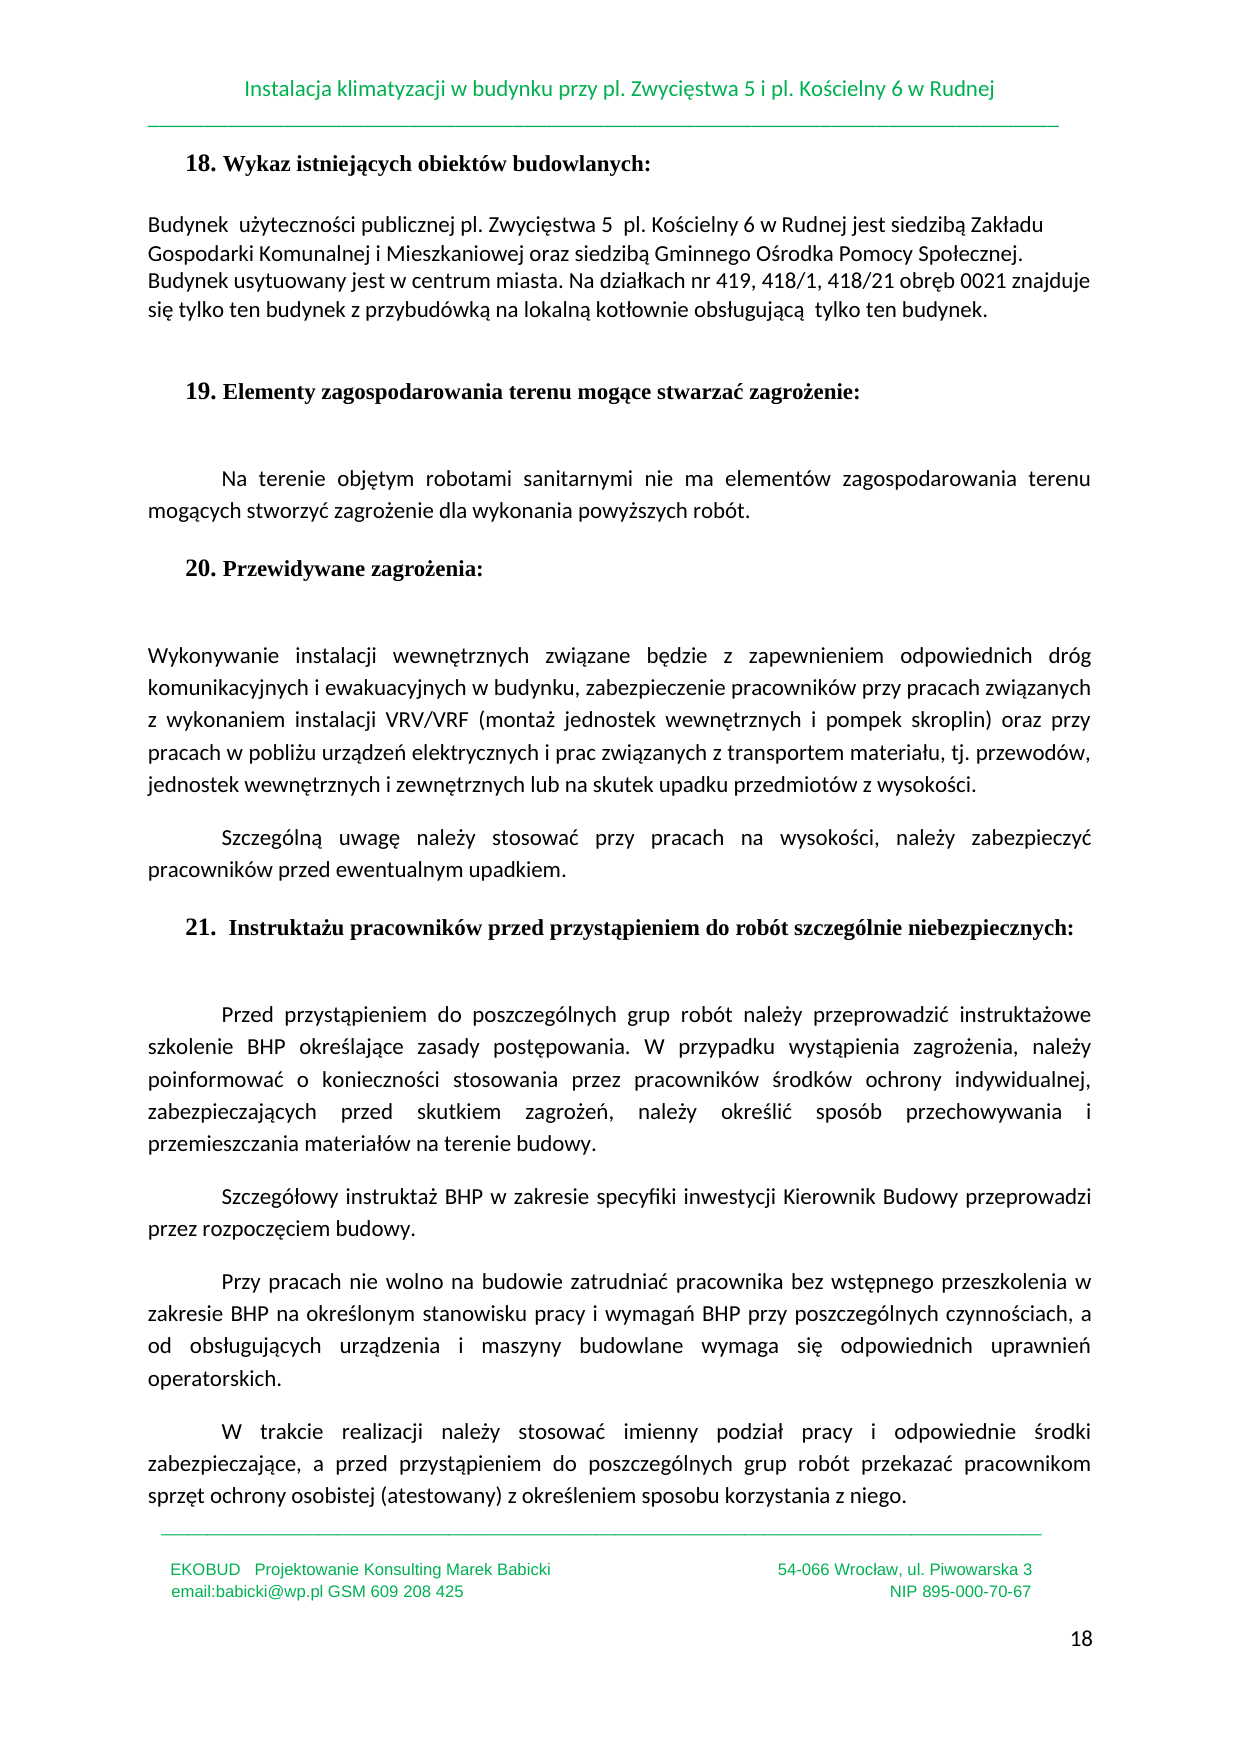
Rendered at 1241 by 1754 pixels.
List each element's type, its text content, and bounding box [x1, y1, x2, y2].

subtitle Przewidywane zagrożenia: [185, 553, 1093, 582]
subtitle Instruktażu pracowników przed przystąpieniem do robót szczególnie niebezpiecznych: [185, 912, 1093, 941]
text Wykonywanie instalacji wewnętrznych związane będzie z zapewnieniem odpowiednich dróg komunikacyjnych i ewakuacyjnych w budynku, zabezpieczenie pracowników przy pracach związanych z wykonaniem instalacji VRV/VRF (montaż jednostek wewnętrznych i pompek skroplin) oraz przy pracach w pobliżu urządzeń elektrycznych i prac związanych z transportem materiału, tj. przewodów, jednostek wewnętrznych i zewnętrznych lub na skutek upadku przedmiotów z wysokości. [148, 641, 1093, 798]
text W trakcie realizacji należy stosować imienny podział pracy i odpowiednie środki zabezpieczające, a przed przystąpieniem do poszczególnych grup robót przekazać pracownikom sprzęt ochrony osobistej (atestowany) z określeniem sposobu korzystania z niego. [148, 1417, 1093, 1509]
text Budynek użyteczności publicznej pl. Zwycięstwa 5 pl. Kościelny 6 w Rudnej jest siedzibą Zakładu Gospodarki Komunalnej i Mieszkaniowej oraz siedzibą Gminnego Ośrodka Pomocy Społecznej. Budynek usytuowany jest w centrum miasta. Na działkach nr 419, 418/1, 418/21 obręb 0021 znajduje się tylko ten budynek z przybudówką na lokalną kotłownie obsługującą tylko ten budynek. [148, 211, 1093, 323]
subtitle Wykaz istniejących obiektów budowlanych: [185, 148, 1093, 176]
text Przed przystąpieniem do poszczególnych grup robót należy przeprowadzić instruktażowe szkolenie BHP określające zasady postępowania. W przypadku wystąpienia zagrożenia, należy poinformować o konieczności stosowania przez pracowników środków ochrony indywidualnej, zabezpieczających przed skutkiem zagrożeń, należy określić sposób przechowywania i przemieszczania materiałów na terenie budowy. [148, 1000, 1093, 1157]
text Na terenie objętym robotami sanitarnymi nie ma elementów zagospodarowania terenu mogących stworzyć zagrożenie dla wykonania powyższych robót. [148, 464, 1093, 524]
text Szczególną uwagę należy stosować przy pracach na wysokości, należy zabezpieczyć pracowników przed ewentualnym upadkiem. [148, 823, 1093, 883]
text Przy pracach nie wolno na budowie zatrudniać pracownika bez wstępnego przeszkolenia w zakresie BHP na określonym stanowisku pracy i wymagań BHP przy poszczególnych czynnościach, a od obsługujących urządzenia i maszyny budowlane wymaga się odpowiednich uprawnień operatorskich. [148, 1267, 1093, 1392]
text Szczegółowy instruktaż BHP w zakresie specyfiki inwestycji Kierownik Budowy przeprowadzi przez rozpoczęciem budowy. [148, 1182, 1093, 1242]
subtitle Elementy zagospodarowania terenu mogące stwarzać zagrożenie: [185, 376, 1093, 404]
